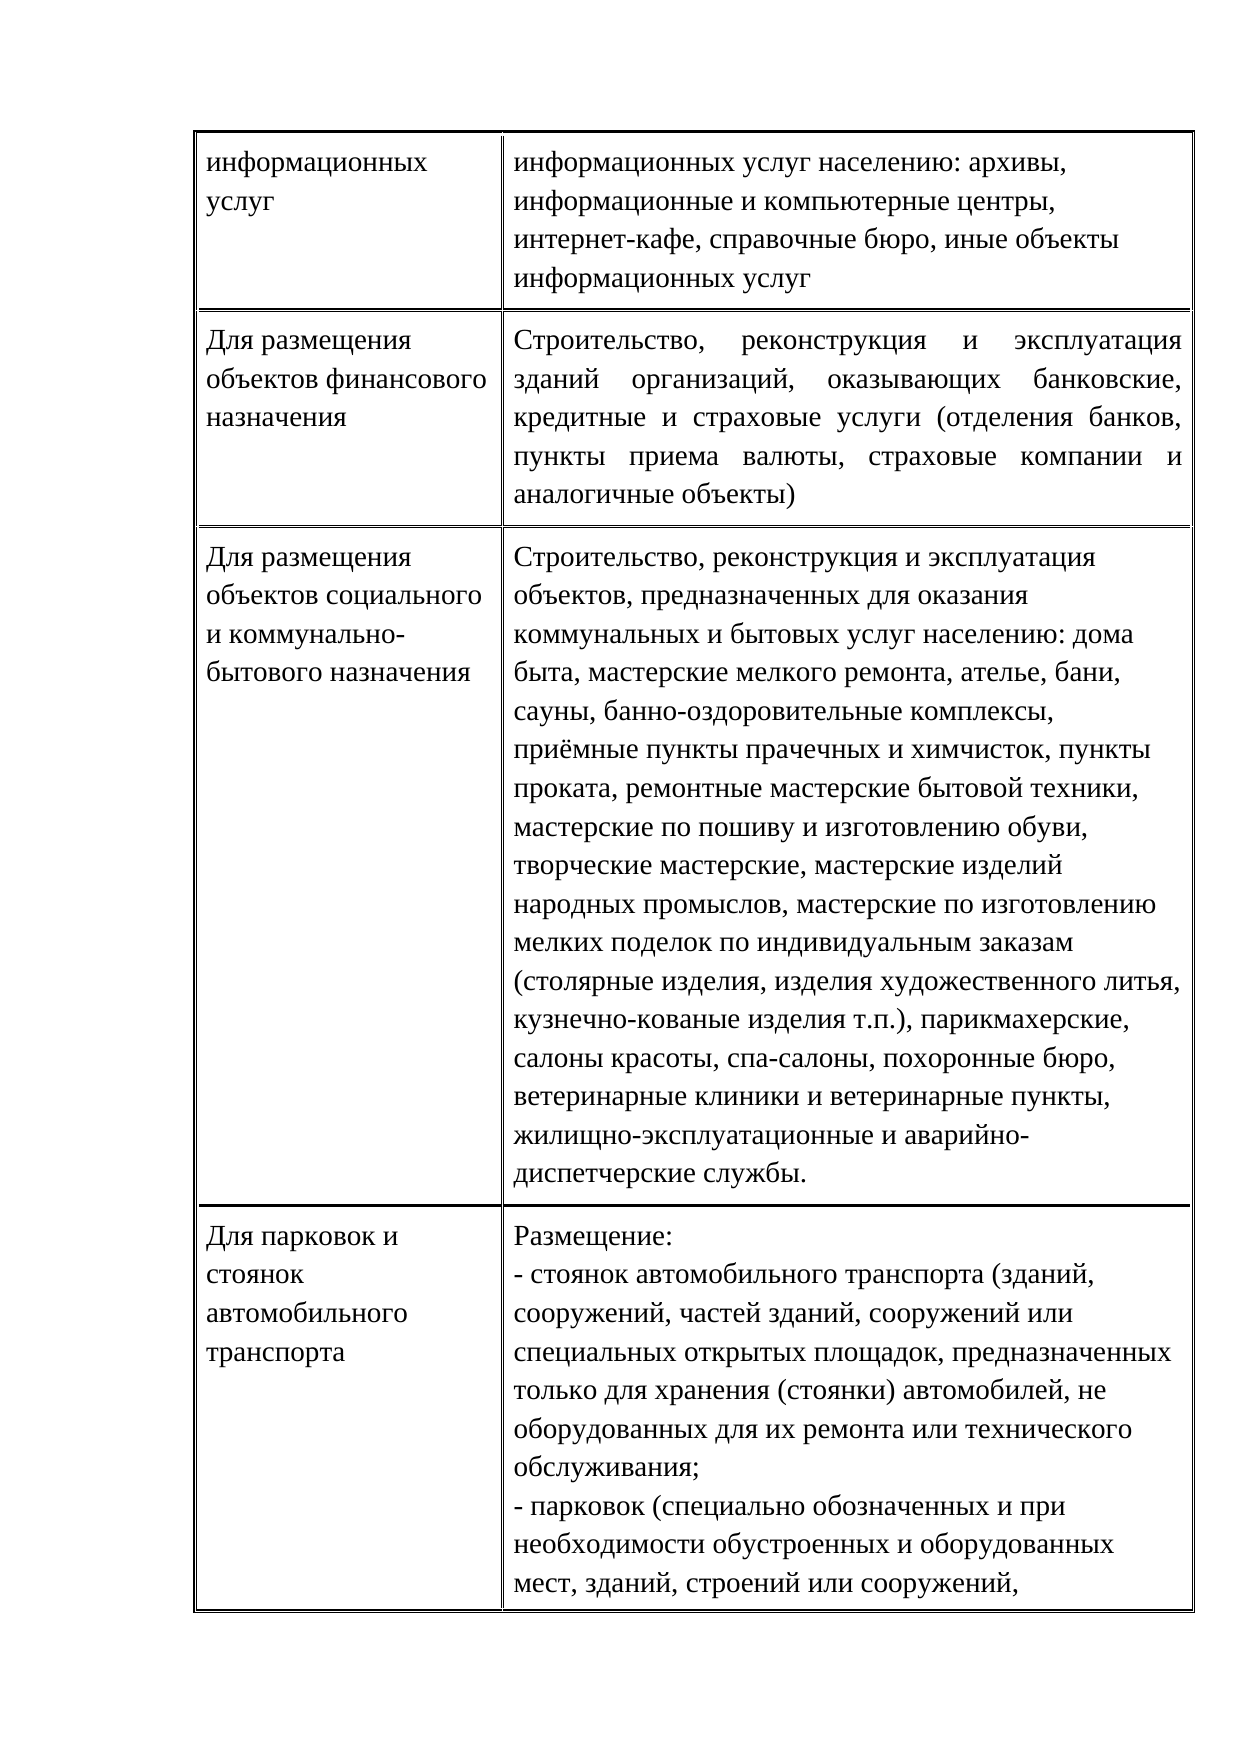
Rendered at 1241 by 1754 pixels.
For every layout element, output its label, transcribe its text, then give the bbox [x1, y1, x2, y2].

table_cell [197, 133, 502, 308]
table_cell Строительство, реконструкция и эксплуатация объектов, предназначенных для оказания коммунальных и бытовых услуг населению: дома быта, мастерские мелкого ремонта, ателье, бани, сауны, банно-оздоровительные комплексы, приёмные пункты прачечных и химчисток, пункты проката, ремонтные мастерские бытовой техники, мастерские по пошиву и изготовлению обуви, творческие мастерские, мастерские изделий народных промыслов, мастерские по изготовлению мелких поделок по индивидуальным заказам (столярные изделия, изделия художественного литья, кузнечно-кованые изделия т.п.), парикмахерские, салоны красоты, спа-салоны, похоронные бюро, ветеринарные клиники и ветеринарные пункты, жилищно-эксплуатационные и аварийно-диспетчерские службы. [503, 525, 1193, 1204]
table_cell Строительство, реконструкция и эксплуатация зданий организаций, оказывающих банковские, кредитные и страховые услуги (отделения банков, пункты приема валюты, страховые компании и аналогичные объекты) [504, 308, 1192, 525]
table_cell Для размещения объектов финансового назначения [197, 308, 501, 525]
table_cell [503, 1204, 1192, 1609]
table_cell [503, 133, 1192, 308]
table_cell Для размещения объектов социального и коммунально-бытового назначения [195, 525, 502, 1204]
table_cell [197, 1204, 502, 1609]
